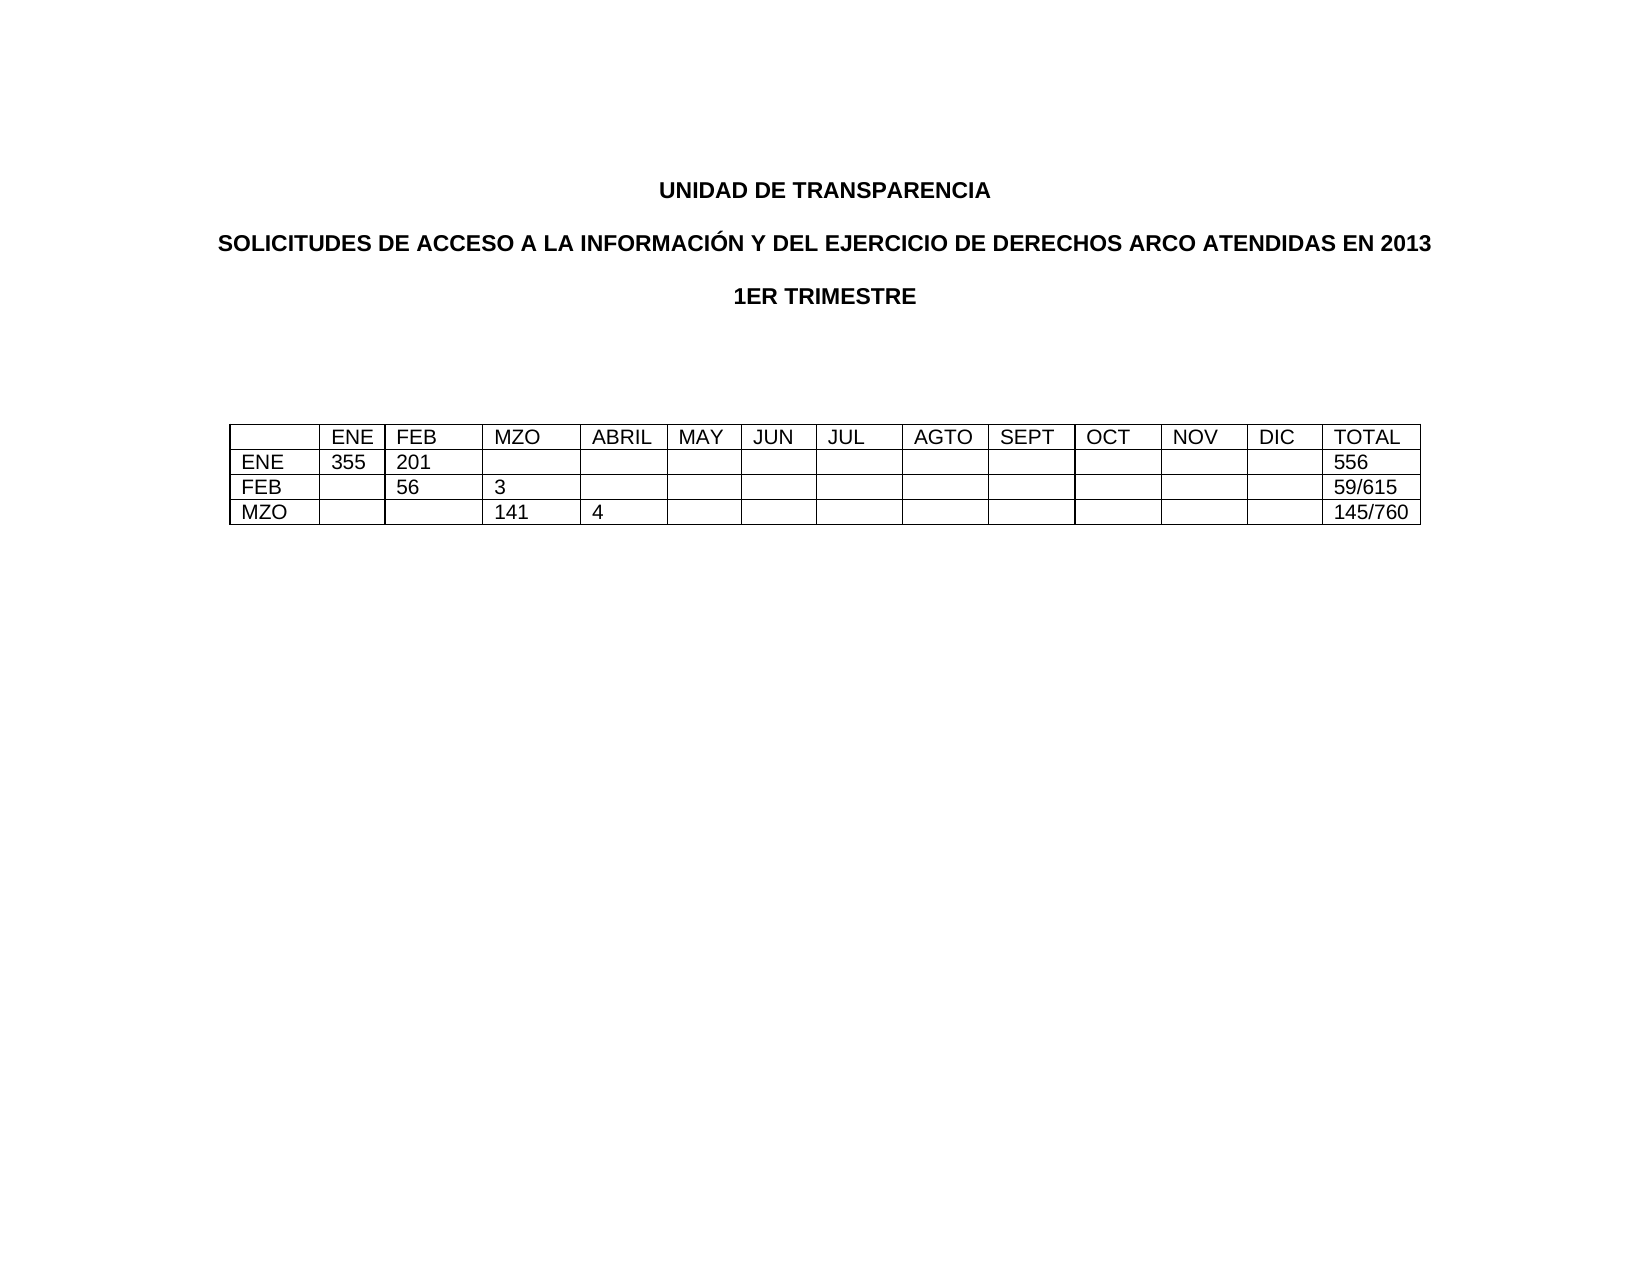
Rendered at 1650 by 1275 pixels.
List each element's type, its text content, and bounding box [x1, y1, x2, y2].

table_header [231, 425, 319, 448]
table_cell 3 [483, 475, 580, 498]
table_cell [742, 450, 816, 473]
table_cell [903, 500, 988, 523]
table_cell FEB [231, 475, 319, 498]
table_cell [742, 500, 816, 523]
table_cell [817, 500, 902, 523]
table_cell 4 [581, 500, 667, 523]
table_cell [1248, 450, 1322, 473]
table_cell [320, 500, 384, 523]
table_cell [817, 450, 902, 473]
table_cell [1248, 500, 1322, 523]
table_cell 355 [320, 450, 384, 473]
table_cell [1076, 450, 1161, 473]
table_cell [386, 500, 482, 523]
table_cell [1162, 500, 1247, 523]
table_cell ENE [231, 450, 319, 473]
table_header DIC [1248, 425, 1322, 448]
table_cell [1248, 475, 1322, 498]
table_header JUL [817, 425, 902, 448]
text SOLICITUDES DE ACCESO A LA INFORMACIÓN Y DEL EJERCICIO DE DERECHOS ARCO ATENDIDAS EN 2013 [148, 230, 1502, 256]
table_cell [668, 450, 741, 473]
table_header TOTAL [1323, 425, 1420, 448]
table_header OCT [1076, 425, 1161, 448]
table_header MZO [483, 425, 580, 448]
table_cell 141 [483, 500, 580, 523]
table_cell [320, 475, 384, 498]
table_cell 56 [386, 475, 482, 498]
text UNIDAD DE TRANSPARENCIA [148, 177, 1502, 203]
table_cell [989, 450, 1074, 473]
table_cell [1076, 500, 1161, 523]
table_cell [1076, 475, 1161, 498]
table_header FEB [386, 425, 482, 448]
table_cell [581, 475, 667, 498]
table_cell [668, 500, 741, 523]
table_cell [989, 475, 1074, 498]
table_header ABRIL [581, 425, 667, 448]
text 1ER TRIMESTRE [148, 283, 1502, 309]
table_header AGTO [903, 425, 988, 448]
table_cell 145/760 [1323, 500, 1420, 523]
table_cell MZO [231, 500, 319, 523]
table_cell 59/615 [1323, 475, 1420, 498]
table_header NOV [1162, 425, 1247, 448]
table_cell [581, 450, 667, 473]
table_header MAY [668, 425, 741, 448]
table_cell [903, 450, 988, 473]
table_header SEPT [989, 425, 1074, 448]
table_header JUN [742, 425, 816, 448]
table_cell [483, 450, 580, 473]
table_cell [817, 475, 902, 498]
table_cell 201 [386, 450, 482, 473]
table_cell [1162, 475, 1247, 498]
table_cell [668, 475, 741, 498]
table_cell [903, 475, 988, 498]
table_cell [742, 475, 816, 498]
table_cell [989, 500, 1074, 523]
table_cell 556 [1323, 450, 1420, 473]
table_cell [1162, 450, 1247, 473]
table_header ENE [320, 425, 384, 448]
